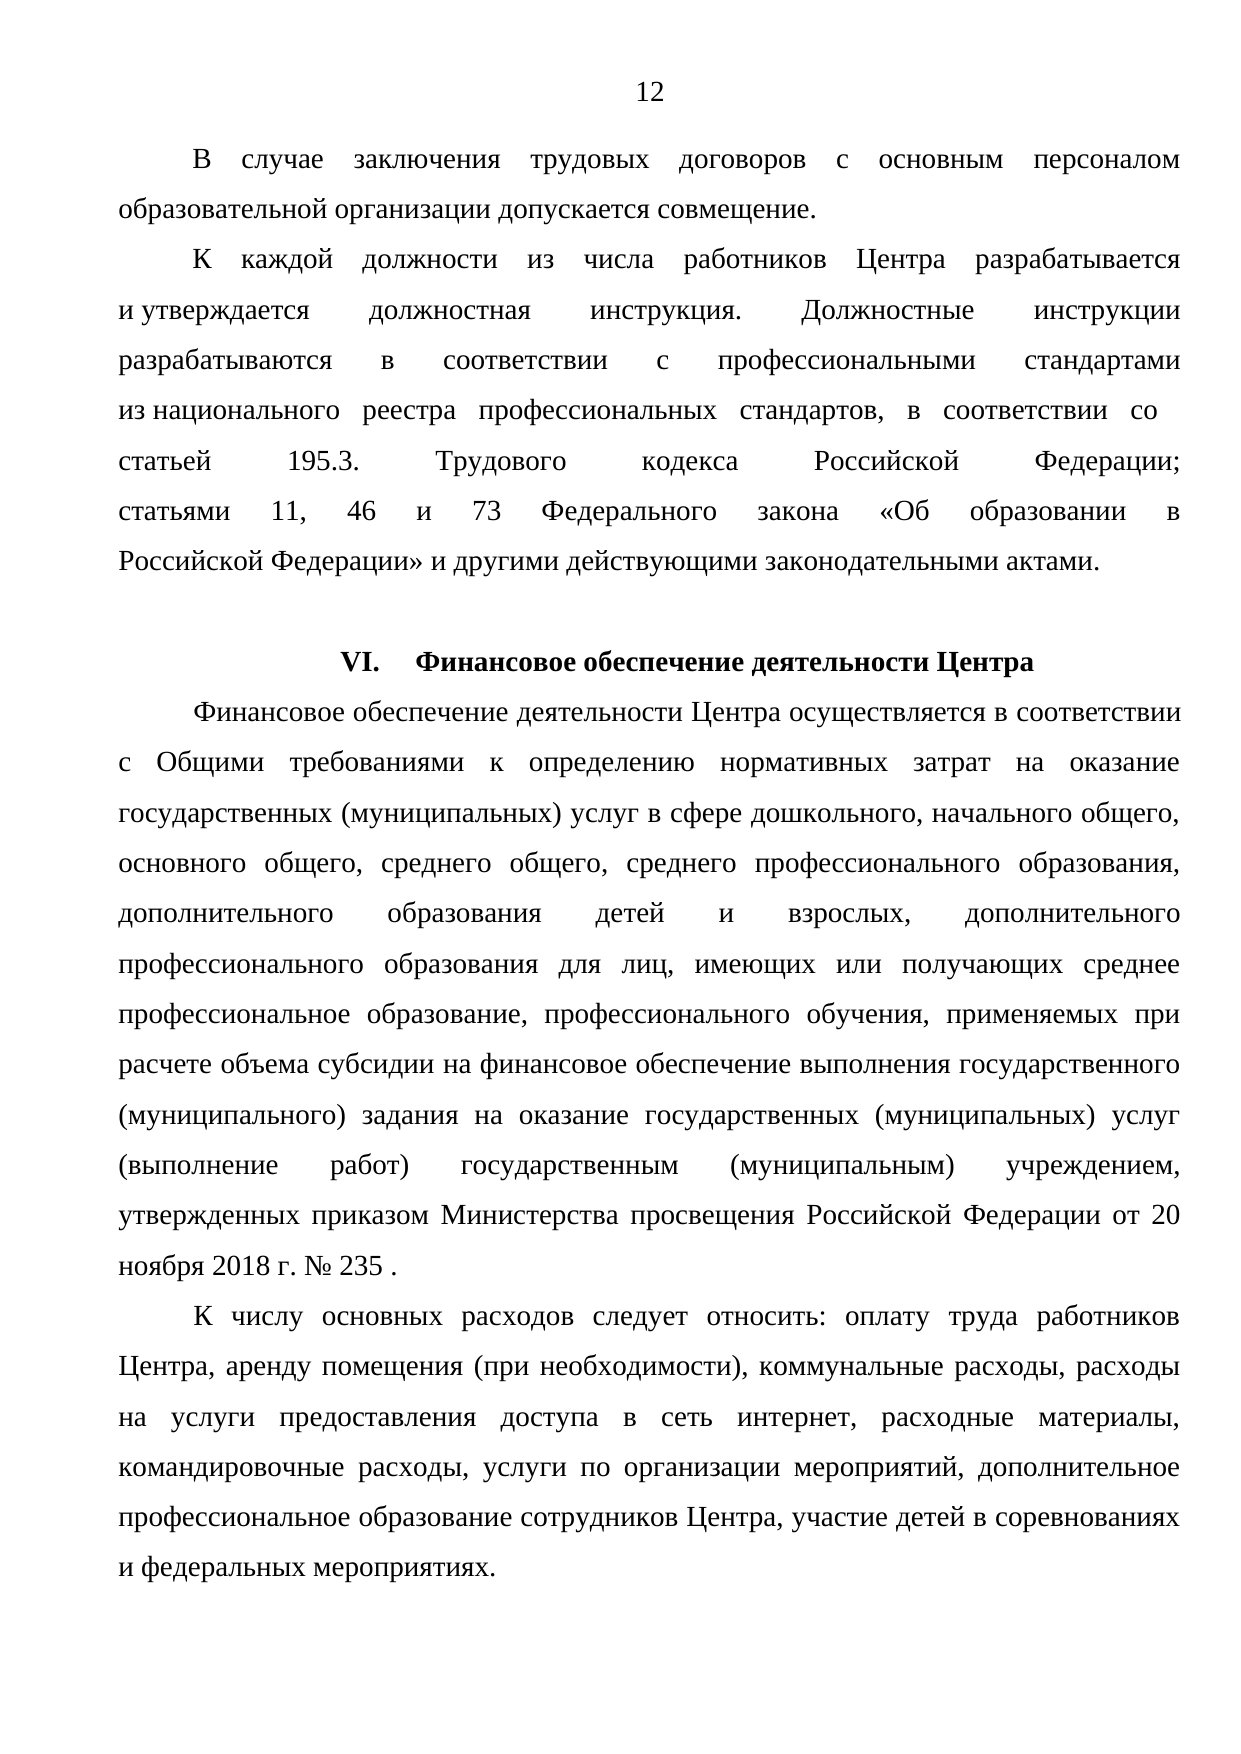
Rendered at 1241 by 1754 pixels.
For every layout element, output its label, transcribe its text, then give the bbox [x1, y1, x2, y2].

list Финансовое обеспечение деятельности Центра осуществляется в соответствии с Общими требованиями к определению нормативных затрат на оказание государственных (муниципальных) услуг в сфере дошкольного, начального общего, основного общего, среднего общего, среднего профессионального образования, дополнительного образования детей и взрослых, дополнительного профессионального образования для лиц, имеющих или получающих среднее профессиональное образование, профессионального обучения, применяемых при расчете объема субсидии на финансовое обеспечение выполнения государственного (муниципального) задания на оказание государственных (муниципальных) услуг (выполнение работ) государственным (муниципальным) учреждением, утвержденных приказом Министерства просвещения Российской Федерации от 20 ноября 2018 г. № 235 . [118, 694, 1181, 1281]
list Финансовое обеспечение деятельности Центра [118, 644, 1181, 677]
list К числу основных расходов следует относить: оплату труда работников Центра, аренду помещения (при необходимости), коммунальные расходы, расходы на услуги предоставления доступа в сеть интернет, расходные материалы, командировочные расходы, услуги по организации мероприятий, дополнительное профессиональное образование сотрудников Центра, участие детей в соревнованиях и федеральных мероприятиях. [118, 1298, 1181, 1583]
text В случае заключения трудовых договоров с основным персоналом образовательной организации допускается совмещение. [118, 141, 1181, 225]
text К каждой должности из числа работников Центра разрабатывается и утверждается должностная инструкция. Должностные инструкции разрабатываются в соответствии с профессиональными стандартами из национального реестра профессиональных стандартов, в соответствии со статьей 195.3. Трудового кодекса Российской Федерации; статьями 11, 46 и 73 Федерального закона «Об образовании в Российской Федерации» и другими действующими законодательными актами. [118, 241, 1181, 577]
